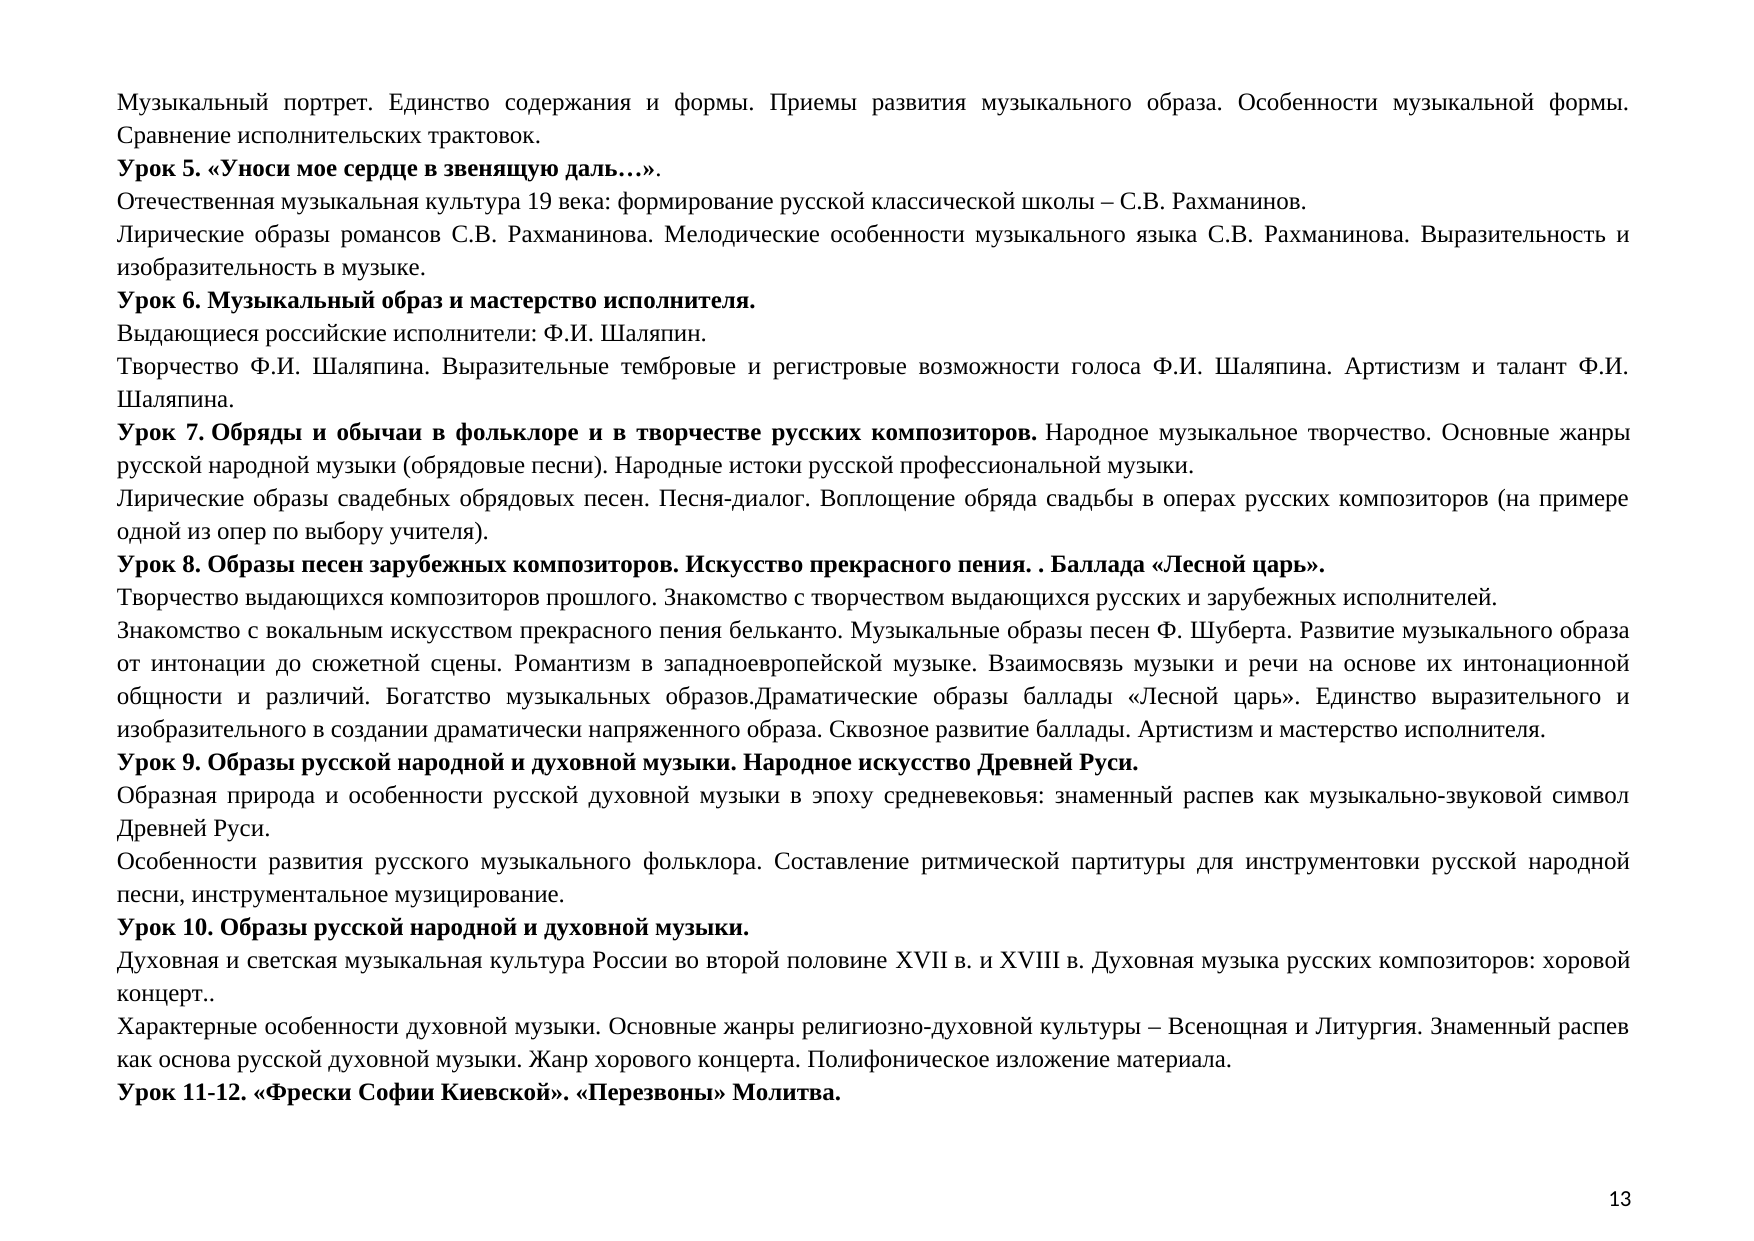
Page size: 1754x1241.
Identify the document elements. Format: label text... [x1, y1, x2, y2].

text Урок 5. «Уноси мое сердце в звенящую даль…». [117, 153, 1631, 181]
text Лирические образы свадебных обрядовых песен. Песня-диалог. Воплощение обряда свадьбы в операх русских композиторов (на примере одной из опер по выбору учителя). [117, 483, 1631, 545]
text Творчество выдающихся композиторов прошлого. Знакомство с творчеством выдающихся русских и зарубежных исполнителей. [117, 582, 1631, 611]
text Урок 11-12. «Фрески Софии Киевской». «Перезвоны» Молитва. [117, 1077, 1631, 1106]
text Образная природа и особенности русской духовной музыки в эпоху средневековья: знаменный распев как музыкально-звуковой символ Древней Руси. [117, 780, 1631, 842]
text Музыкальный портрет. Единство содержания и формы. Приемы развития музыкального образа. Особенности музыкальной формы. Сравнение исполнительских трактовок. [117, 87, 1631, 148]
text Творчество Ф.И. Шаляпина. Выразительные тембровые и регистровые возможности голоса Ф.И. Шаляпина. Артистизм и талант Ф.И. Шаляпина. [117, 351, 1631, 413]
text Духовная и светская музыкальная культура России во второй половине XVII в. и XVIII в. Духовная музыка русских композиторов: хоровой концерт.. [117, 945, 1631, 1007]
text Урок 8. Образы песен зарубежных композиторов. Искусство прекрасного пения. . Баллада «Лесной царь». [117, 549, 1631, 578]
text Урок 6. Музыкальный образ и мастерство исполнителя. [117, 285, 1631, 313]
text Знакомство с вокальным искусством прекрасного пения бельканто. Музыкальные образы песен Ф. Шуберта. Развитие музыкального образа от интонации до сюжетной сцены. Романтизм в западноевропейской музыке. Взаимосвязь музыки и речи на основе их интонационной общности и различий. Богатство музыкальных образов.Драматические образы баллады «Лесной царь». Единство выразительного и изобразительного в создании драматически напряженного образа. Сквозное развитие баллады. Артистизм и мастерство исполнителя. [117, 615, 1631, 743]
text Урок 9. Образы русской народной и духовной музыки. Народное искусство Древней Руси. [117, 747, 1631, 776]
text Характерные особенности духовной музыки. Основные жанры религиозно-духовной культуры – Всенощная и Литургия. Знаменный распев как основа русской духовной музыки. Жанр хорового концерта. Полифоническое изложение материала. [117, 1011, 1631, 1073]
text Лирические образы романсов С.В. Рахманинова. Мелодические особенности музыкального языка С.В. Рахманинова. Выразительность и изобразительность в музыке. [117, 219, 1631, 281]
text Урок 10. Образы русской народной и духовной музыки. [117, 912, 1631, 941]
text Особенности развития русского музыкального фольклора. Составление ритмической партитуры для инструментовки русской народной песни, инструментальное музицирование. [117, 846, 1631, 908]
text Выдающиеся российские исполнители: Ф.И. Шаляпин. [117, 318, 1631, 347]
text Урок 7. Обряды и обычаи в фольклоре и в творчестве русских композиторов. Народное музыкальное творчество. Основные жанры русской народной музыки (обрядовые песни). Народные истоки русской профессиональной музыки. [117, 417, 1631, 479]
text Отечественная музыкальная культура 19 века: формирование русской классической школы – С.В. Рахманинов. [117, 186, 1631, 214]
